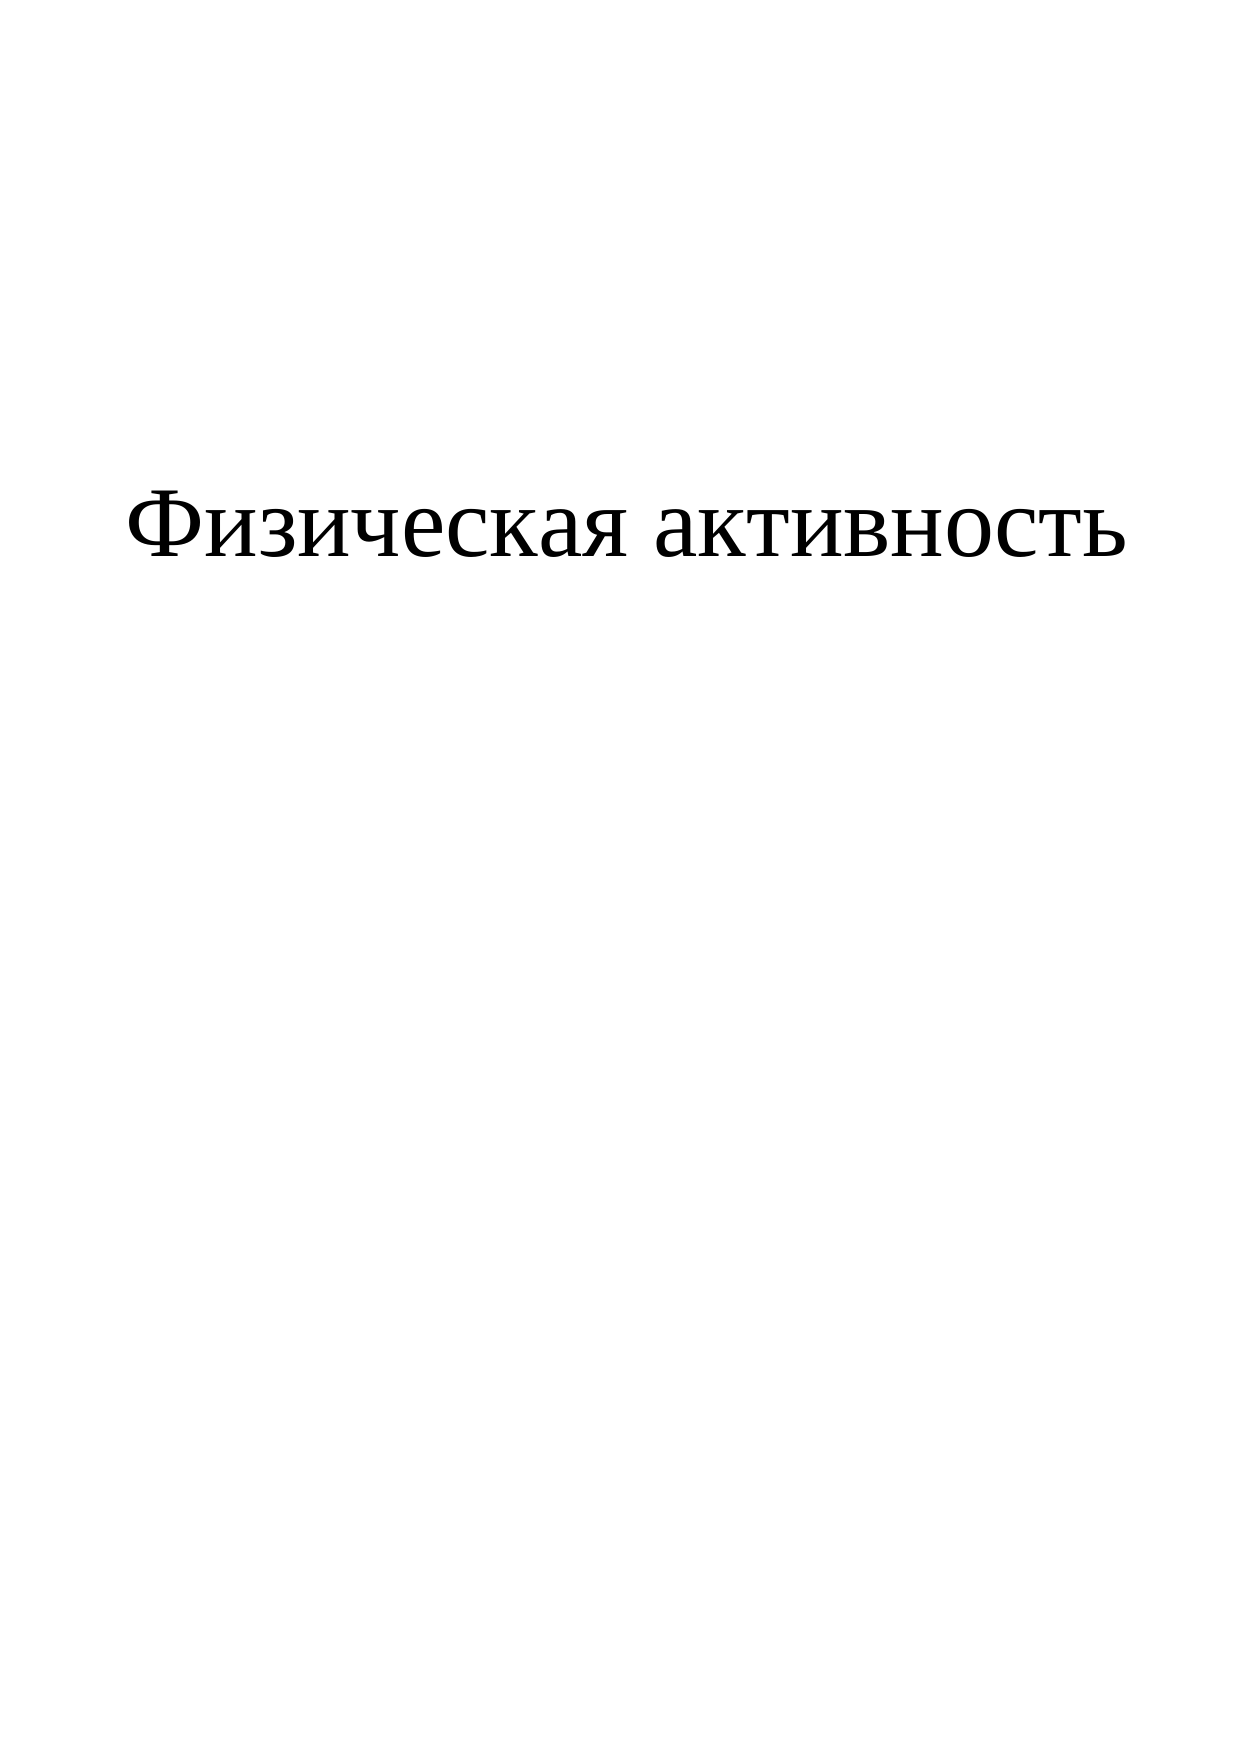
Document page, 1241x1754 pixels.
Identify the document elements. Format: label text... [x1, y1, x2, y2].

title Физическая активность [102, 463, 1152, 578]
